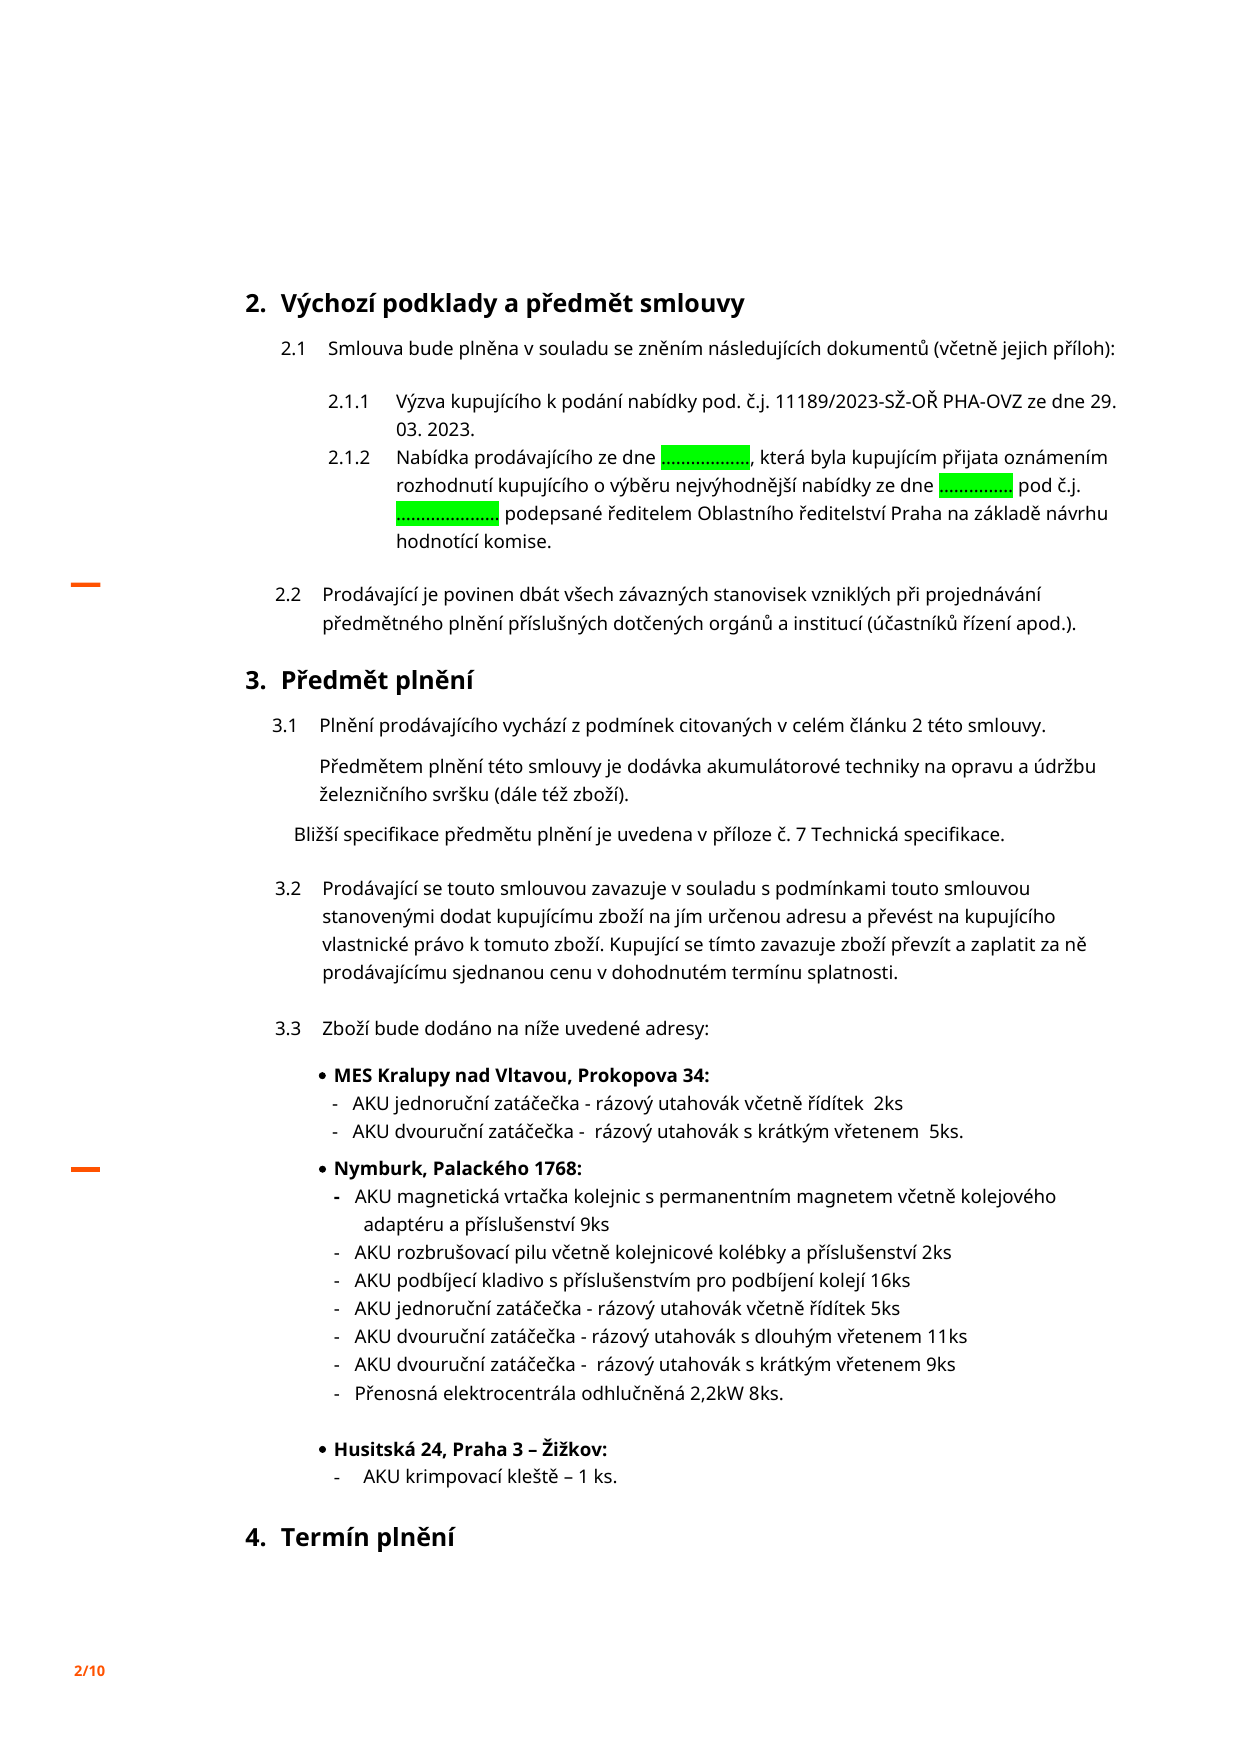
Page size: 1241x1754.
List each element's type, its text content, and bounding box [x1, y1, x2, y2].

list - AKU dvouruční zatáčečka - rázový utahovák s dlouhým vřetenem 11ks [319, 1324, 1122, 1349]
list Nymburk, Palackého 1768: [319, 1156, 1122, 1181]
list Husitská 24, Praha 3 – Žižkov: [319, 1436, 1122, 1461]
list - AKU rozbrušovací pilu včetně kolejnicové kolébky a příslušenství 2ks [319, 1240, 1122, 1265]
list Prodávající je povinen dbát všech závazných stanovisek vzniklých při projednávání předmětného plnění příslušných dotčených orgánů a institucí (účastníků řízení apod.). [275, 582, 1122, 635]
list - AKU magnetická vrtačka kolejnic s permanentním magnetem včetně kolejového adaptéru a příslušenství 9ks [334, 1184, 1122, 1237]
list - AKU dvouruční zatáčečka - rázový utahovák s krátkým vřetenem 9ks [319, 1352, 1122, 1377]
text Bližší specifikace předmětu plnění je uvedena v příloze č. 7 Technická specifikace. [216, 822, 1122, 847]
list - AKU dvouruční zatáčečka - rázový utahovák s krátkým vřetenem 5ks. [322, 1118, 1122, 1144]
list - Přenosná elektrocentrála odhlučněná 2,2kW 8ks. [319, 1380, 1122, 1405]
list Prodávající se touto smlouvou zavazuje v souladu s podmínkami touto smlouvou stanovenými dodat kupujícímu zboží na jím určenou adresu a převést na kupujícího vlastnické právo k tomuto zboží. Kupující se tímto zavazuje zboží převzít a zaplatit za ně prodávajícímu sjednanou cenu v dohodnutém termínu splatnosti. [275, 875, 1122, 985]
list Výzva kupujícího k podání nabídky pod. č.j. 11189/2023-SŽ-OŘ PHA-OVZ ze dne 29. 03. 2023. [328, 389, 1122, 442]
list AKU krimpovací kleště – 1 ks. [322, 1464, 1122, 1489]
list - AKU jednoruční zatáčečka - rázový utahovák včetně řídítek 5ks [319, 1296, 1122, 1321]
list Smlouva bude plněna v souladu se zněním následujících dokumentů (včetně jejich příloh): [281, 336, 1122, 361]
text Předmětem plnění této smlouvy je dodávka akumulátorové techniky na opravu a údržbu železničního svršku (dále též zboží). [319, 753, 1122, 807]
list Nabídka prodávajícího ze dne ………………, která byla kupujícím přijata oznámením rozhodnutí kupujícího o výběru nejvýhodnější nabídky ze dne …………… pod č.j. ………………… podepsané ředitelem Oblastního ředitelství Praha na základě návrhu hodnotící komise. [328, 445, 1122, 554]
list Plnění prodávajícího vychází z podmínek citovaných v celém článku 2 této smlouvy. [272, 713, 1122, 738]
list Výchozí podklady a předmět smlouvy [245, 286, 1122, 320]
list Termín plnění [245, 1520, 1122, 1554]
list - AKU podbíjecí kladivo s příslušenstvím pro podbíjení kolejí 16ks [319, 1268, 1122, 1293]
list MES Kralupy nad Vltavou, Prokopova 34: [319, 1062, 1122, 1088]
list Zboží bude dodáno na níže uvedené adresy: [275, 1015, 1122, 1041]
list - AKU jednoruční zatáčečka - rázový utahovák včetně řídítek 2ks [322, 1090, 1122, 1116]
list Předmět plnění [245, 663, 1122, 697]
